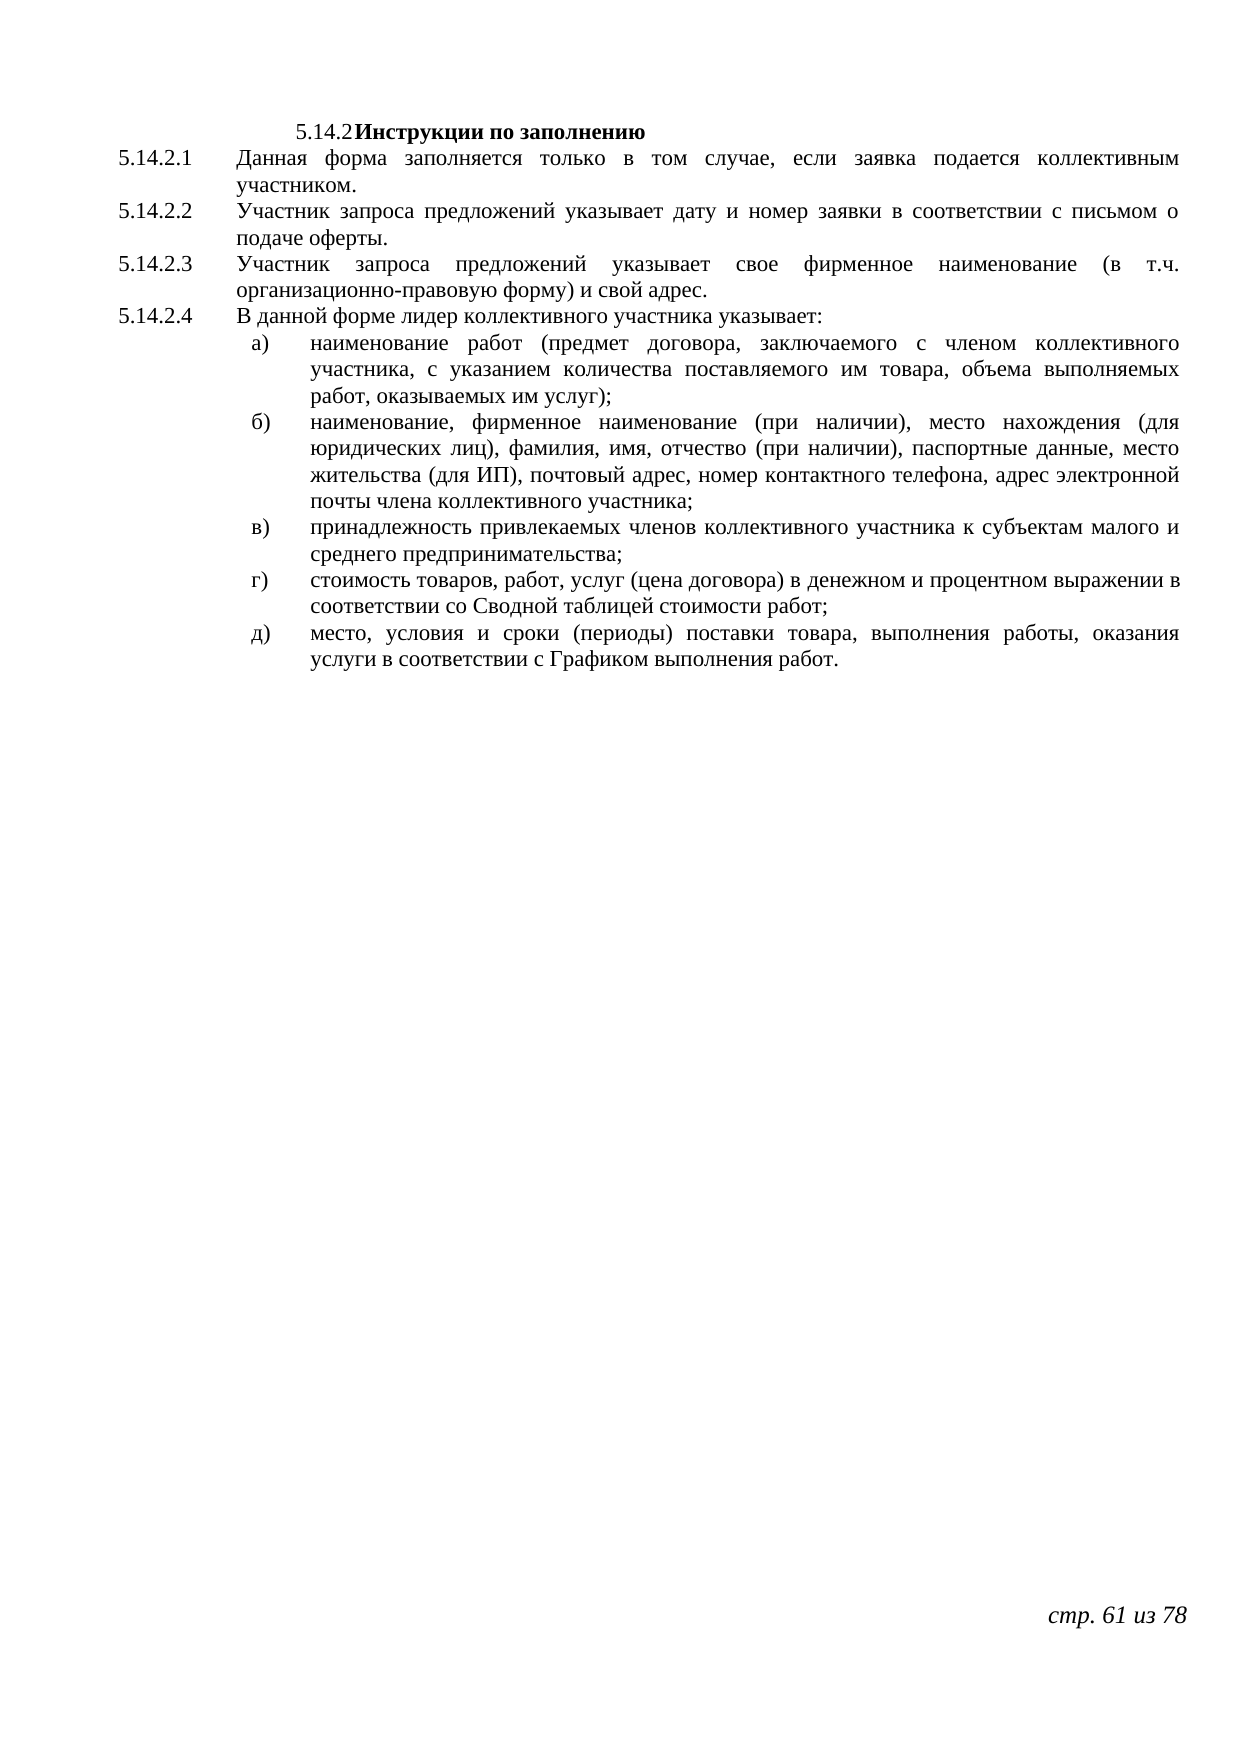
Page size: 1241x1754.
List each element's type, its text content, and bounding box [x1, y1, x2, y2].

text принадлежность привлекаемых членов коллективного участника к субъектам малого и среднего предпринимательства; [251, 513, 1181, 566]
text место, условия и сроки (периоды) поставки товара, выполнения работы, оказания услуги в соответствии с Графиком выполнения работ. [251, 619, 1181, 672]
text Инструкции по заполнению [236, 118, 1181, 144]
text наименование, фирменное наименование (при наличии), место нахождения (для юридических лиц), фамилия, имя, отчество (при наличии), паспортные данные, место жительства (для ИП), почтовый адрес, номер контактного телефона, адрес электронной почты члена коллективного участника; [251, 408, 1181, 513]
text Данная форма заполняется только в том случае, если заявка подается коллективным участником. [118, 144, 1181, 197]
text наименование работ (предмет договора, заключаемого с членом коллективного участника, с указанием количества поставляемого им товара, объема выполняемых работ, оказываемых им услуг); [251, 329, 1181, 408]
text Участник запроса предложений указывает дату и номер заявки в соответствии с письмом о подаче оферты. [118, 197, 1181, 250]
text В данной форме лидер коллективного участника указывает: [118, 303, 1181, 329]
text Участник запроса предложений указывает свое фирменное наименование (в т.ч. организационно-правовую форму) и свой адрес. [118, 250, 1181, 303]
text стоимость товаров, работ, услуг (цена договора) в денежном и процентном выражении в соответствии со Сводной таблицей стоимости работ; [251, 566, 1181, 619]
